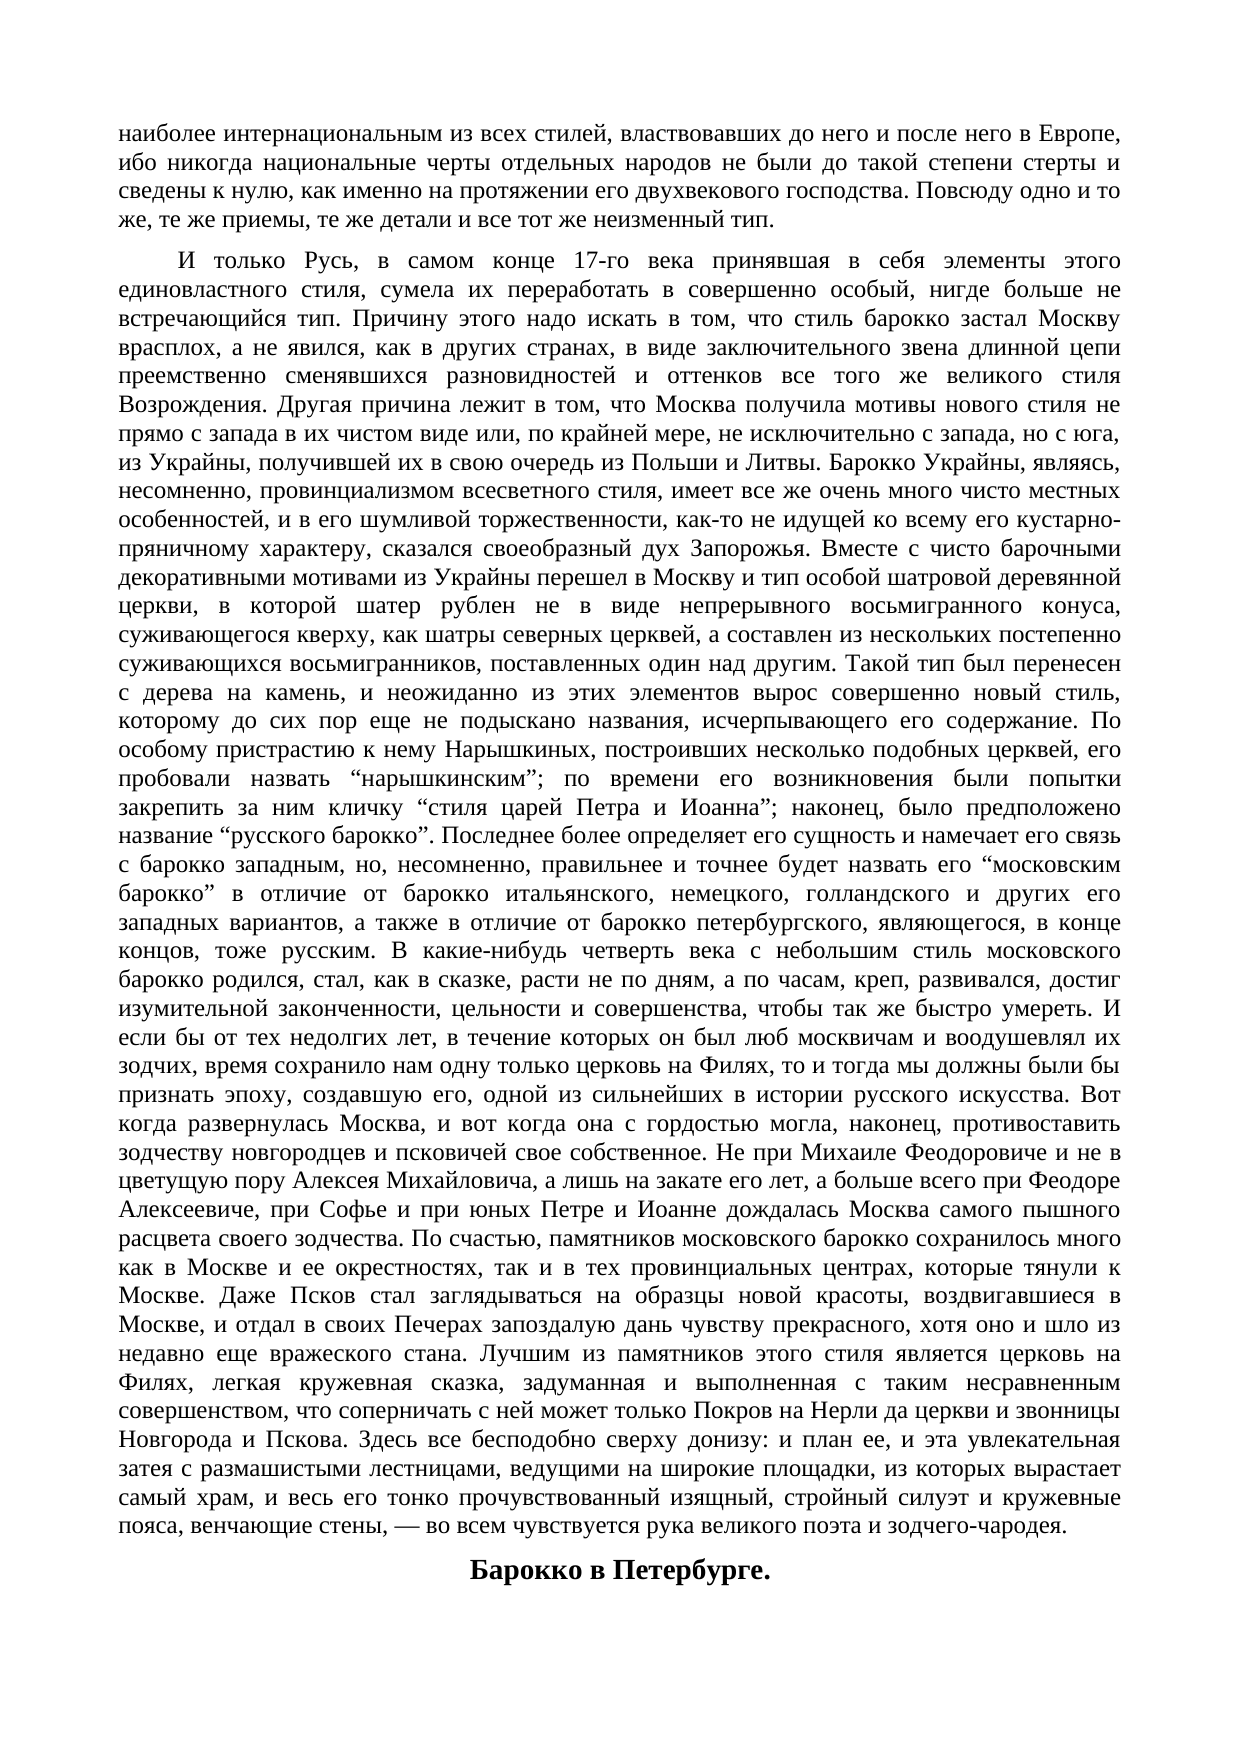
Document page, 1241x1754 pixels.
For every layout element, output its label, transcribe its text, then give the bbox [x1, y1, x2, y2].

text Барокко в Петербурге. [118, 1552, 1122, 1585]
text И только Русь, в самом конце 17-го века принявшая в себя элементы этого единовластного стиля, сумела их переработать в совершенно особый, нигде больше не встречающийся тип. Причину этого надо искать в том, что стиль барокко застал Москву врасплох, a не явился, как в других странах, в виде заключительного звена длинной цепи преемственно сменявшихся разновидностей и оттенков все того же великого стиля Возрождения. Другая причина лежит в том, что Москва получила мотивы нового стиля не прямо с запада в их чистом виде или, по крайней мере, не исключительно с запада, но с юга, из Украйны, получившей их в свою очередь из Польши и Литвы. Барокко Украйны, являясь, несомненно, провинциализмом всесветного стиля, имеет все же очень много чисто местных особенностей, и в его шумливой торжественности, как-то не идущей ко всему его кустарно-пряничному характеру, сказался своеобразный дух Запорожья. Вместе с чисто барочными декоративными мотивами из Украйны перешел в Москву и тип особой шатровой деревянной церкви, в которой шатер рублен не в виде непрерывного восьмигранного конуса, суживающегося кверху, как шатры северных церквей, a составлен из нескольких постепенно суживающихся восьмигранников, поставленных один над другим. Такой тип был перенесен с дерева на камень, и неожиданно из этих элементов вырос совершенно новый стиль, которому до сих пор еще не подыскано названия, исчерпывающего его содержание. По особому пристрастию к нему Нарышкиных, построивших несколько подобных церквей, его пробовали назвать “нарышкинским”; по времени его возникновения были попытки закрепить за ним кличку “стиля царей Петра и Иоанна”; наконец, было предположено название “русского барокко”. Последнее более определяет его сущность и намечает его связь с барокко западным, но, несомненно, правильнее и точнее будет назвать его “московским барокко” в отличие от барокко итальянского, немецкого, голландского и других его западных вариантов, a также в отличие от барокко петербургского, являющегося, в конце концов, тоже русским. В какие-нибудь четверть века с небольшим стиль московского барокко родился, стал, как в сказке, расти не по дням, a по часам, креп, развивался, достиг изумительной законченности, цельности и совершенства, чтобы так же быстро умереть. И если бы от тех недолгих лет, в течение которых он был люб москвичам и воодушевлял их зодчих, время сохранило нам одну только церковь на Филях, то и тогда мы должны были бы признать эпоху, создавшую его, одной из сильнейших в истории русского искусства. Вот когда развернулась Москва, и вот когда она с гордостью могла, наконец, противоставить зодчеству новгородцев и псковичей свое собственное. Не при Михаиле Феодоровиче и не в цветущую пору Алексея Михайловича, a лишь на закате его лет, a больше всего при Феодоре Алексеевиче, при Софье и при юных Петре и Иоанне дождалась Москва самого пышного расцвета своего зодчества. По счастью, памятников московского барокко сохранилось много как в Москве и ее окрестностях, так и в тех провинциальных центрах, которые тянули к Москве. Даже Псков стал заглядываться на образцы новой красоты, воздвигавшиеся в Москве, и отдал в своих Печерах запоздалую дань чувству прекрасного, хотя оно и шло из недавно еще вражеского стана. Лучшим из памятников этого стиля является церковь на Филях, легкая кружевная сказка, задуманная и выполненная с таким несравненным совершенством, что соперничать с ней может только Покров на Нерли да церкви и звонницы Новгорода и Пскова. Здесь все бесподобно сверху донизу: и план ее, и эта увлекательная затея с размашистыми лестницами, ведущими на широкие площадки, из которых вырастает самый храм, и весь его тонко прочувствованный изящный, стройный силуэт и кружевные пояса, венчающие стены, — во всем чувствуется рука великого поэта и зодчего-чародея. [118, 246, 1122, 1539]
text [118, 118, 1122, 233]
